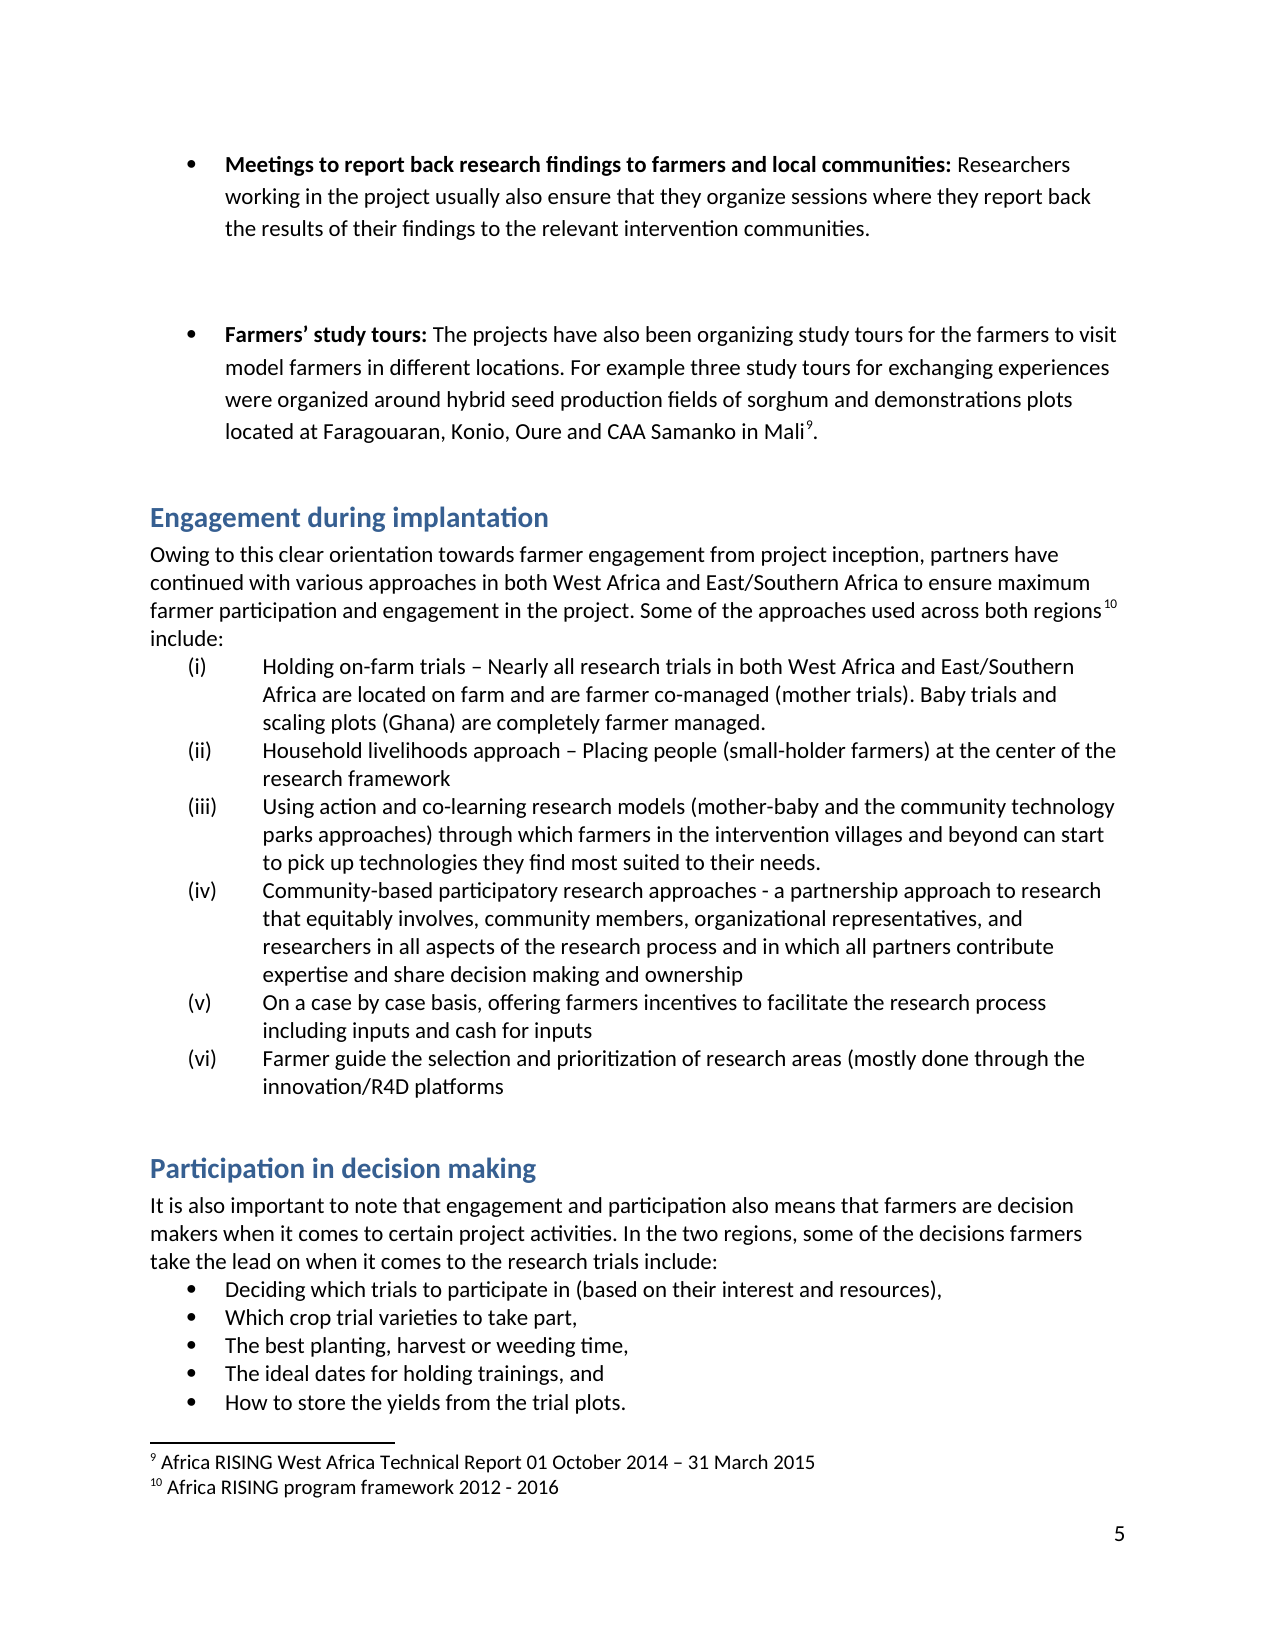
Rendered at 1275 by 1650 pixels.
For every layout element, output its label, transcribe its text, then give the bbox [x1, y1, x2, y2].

list Community-based participatory research approaches - a partnership approach to research that equitably involves, community members, organizational representatives, and researchers in all aspects of the research process and in which all partners contribute expertise and share decision making and ownership [187, 876, 1125, 988]
list Using action and co-learning research models (mother-baby and the community technology parks approaches) through which farmers in the intervention villages and beyond can start to pick up technologies they find most suited to their needs. [187, 792, 1125, 876]
list How to store the yields from the trial plots. [187, 1388, 1125, 1416]
list Meetings to report back research findings to farmers and local communities: Researchers working in the project usually also ensure that they organize sessions where they report back the results of their findings to the relevant intervention communities. [187, 150, 1125, 242]
list Farmer guide the selection and prioritization of research areas (mostly done through the innovation/R4D platforms [187, 1044, 1125, 1101]
list The best planting, harvest or weeding time, [187, 1332, 1125, 1359]
text It is also important to note that engagement and participation also means that farmers are decision makers when it comes to certain project activities. In the two regions, some of the decisions farmers take the lead on when it comes to the research trials include: [150, 1191, 1125, 1276]
list Holding on-farm trials – Nearly all research trials in both West Africa and East/Southern Africa are located on farm and are farmer co-managed (mother trials). Baby trials and scaling plots (Ghana) are completely farmer managed. [187, 652, 1125, 736]
subtitle Participation in decision making [150, 1151, 1125, 1186]
text Owing to this clear orientation towards farmer engagement from project inception, partners have continued with various approaches in both West Africa and East/Southern Africa to ensure maximum farmer participation and engagement in the project. Some of the approaches used across both regions include: [150, 540, 1125, 652]
subtitle Engagement during implantation [150, 499, 1125, 535]
list On a case by case basis, offering farmers incentives to facilitate the research process including inputs and cash for inputs [187, 988, 1125, 1044]
list The ideal dates for holding trainings, and [187, 1359, 1125, 1388]
list Farmers’ study tours: The projects have also been organizing study tours for the farmers to visit model farmers in different locations. For example three study tours for exchanging experiences were organized around hybrid seed production fields of sorghum and demonstrations plots located at Faragouaran, Konio, Oure and CAA Samanko in Mali. [187, 320, 1125, 445]
list Deciding which trials to participate in (based on their interest and resources), [187, 1276, 1125, 1303]
list Household livelihoods approach – Placing people (small-holder farmers) at the center of the research framework [187, 736, 1125, 792]
list Which crop trial varieties to take part, [187, 1303, 1125, 1332]
